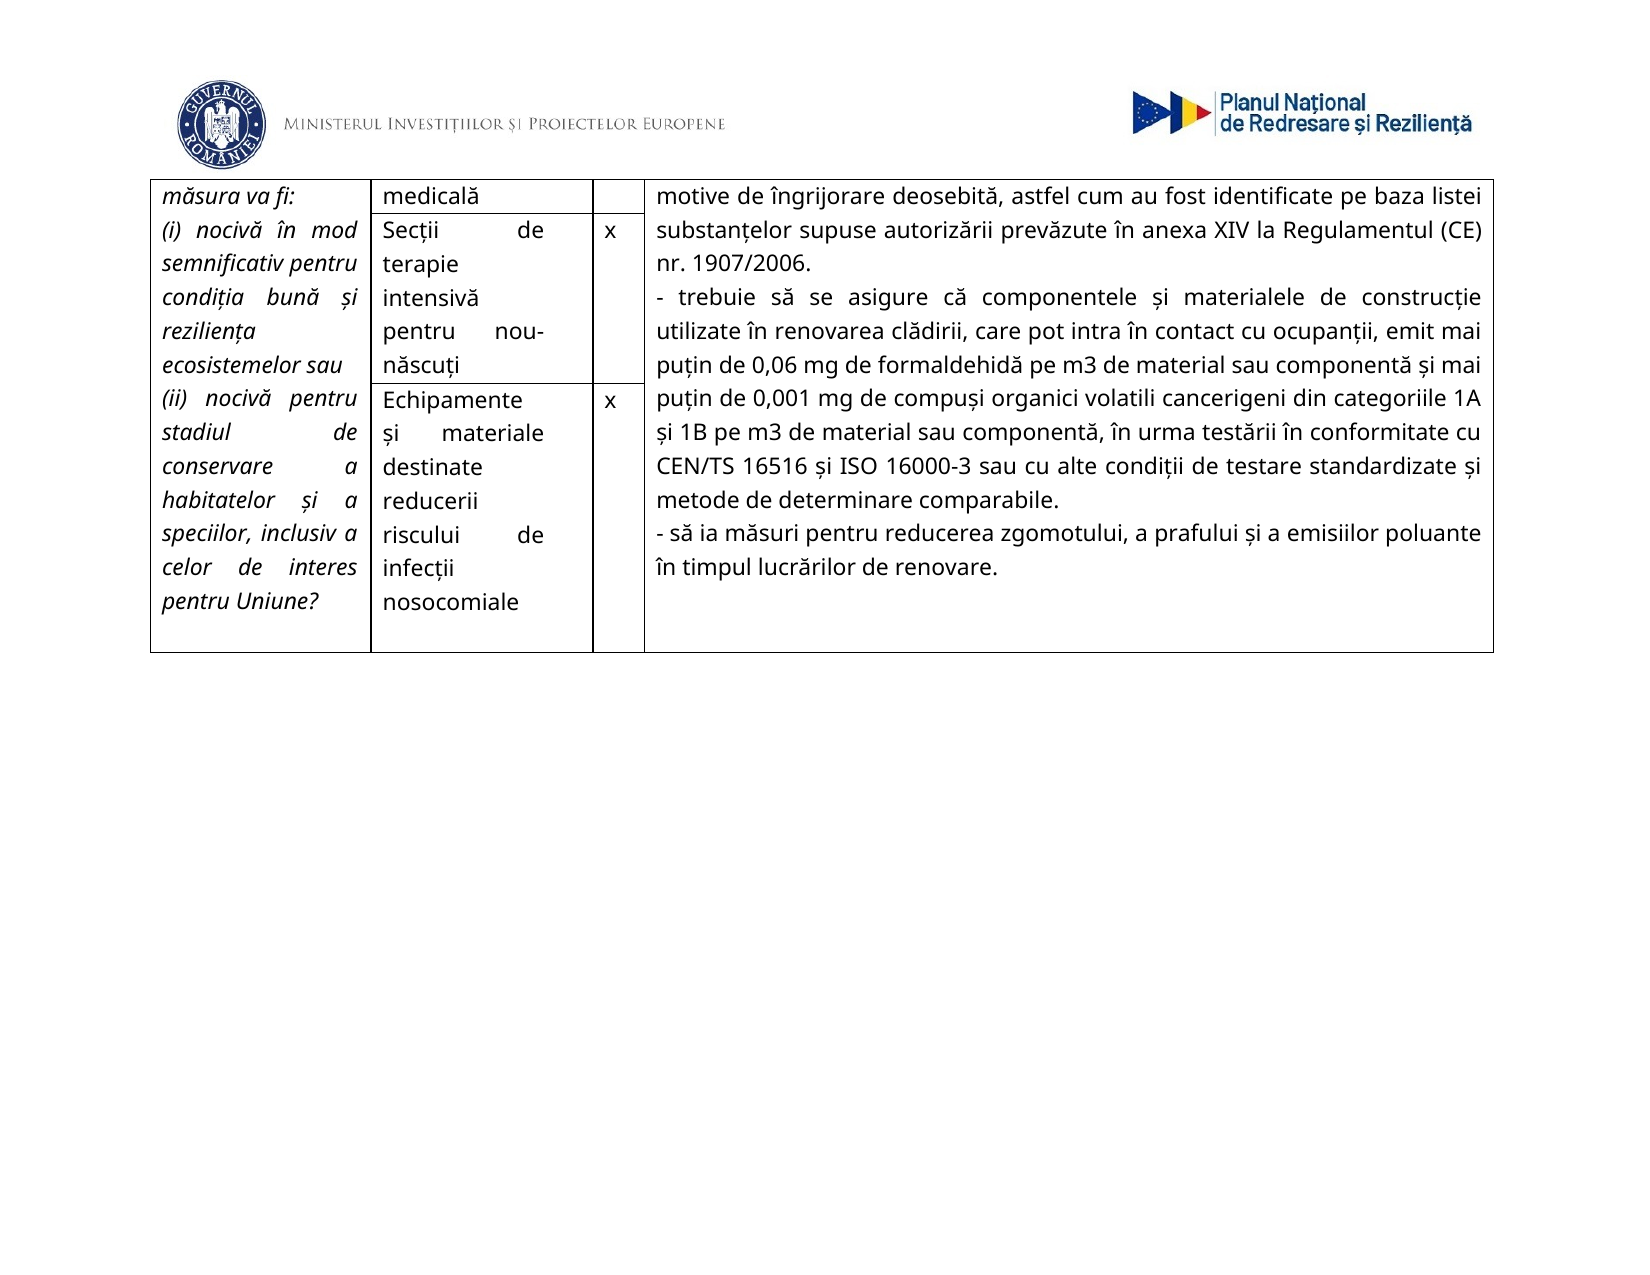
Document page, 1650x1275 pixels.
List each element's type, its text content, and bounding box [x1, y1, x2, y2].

table_cell x [594, 180, 644, 213]
table_cell x [594, 214, 644, 383]
table_cell Secții de terapie intensivă pentru nou-născuți [372, 214, 592, 383]
table_cell Echipamente și materiale destinate reducerii riscului de infecții nosocomiale [372, 384, 592, 652]
table_cell x [594, 384, 644, 652]
table_cell Echipamente și aparatură medicală [372, 180, 592, 213]
picture [150, 75, 1500, 179]
